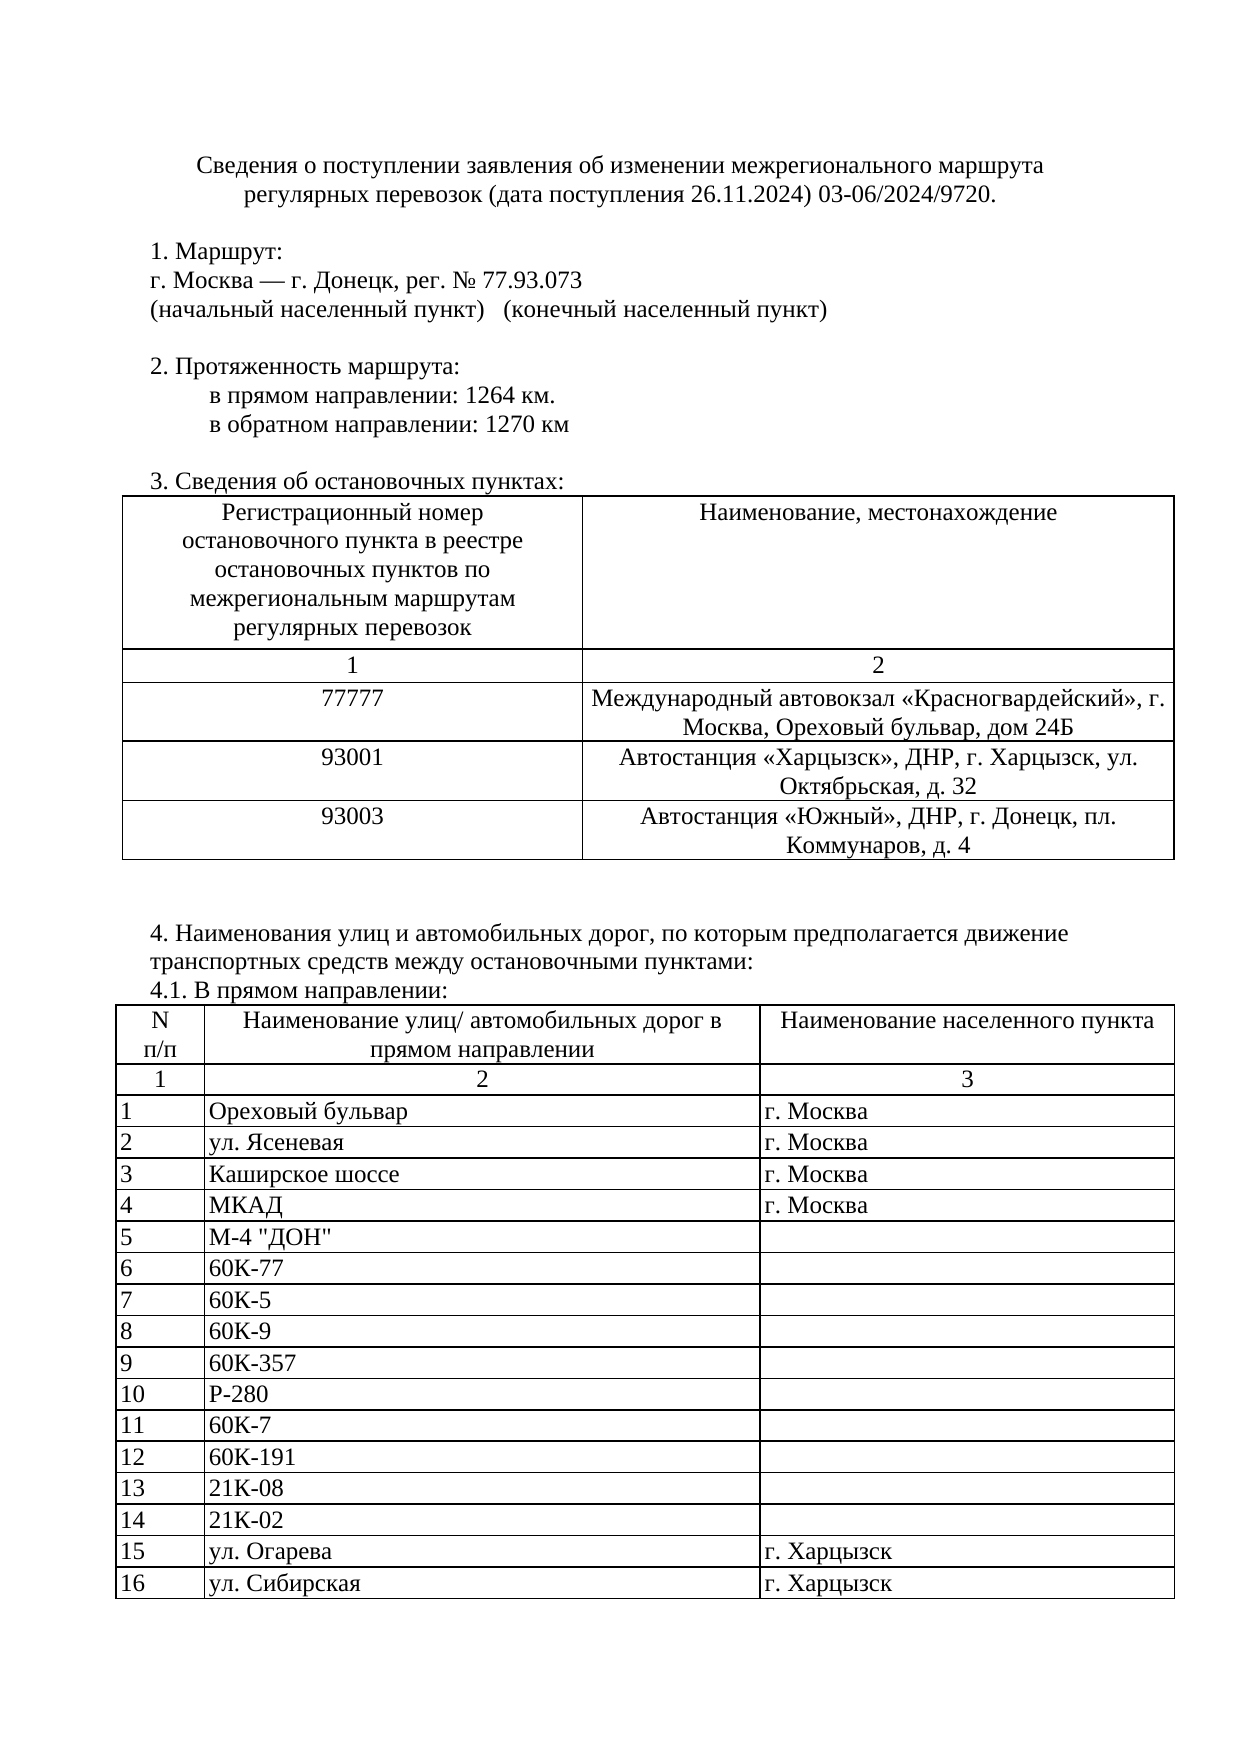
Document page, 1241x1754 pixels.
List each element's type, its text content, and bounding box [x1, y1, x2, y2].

table_cell Автостанция «Южный», ДНР, г. Донецк, пл. Коммунаров, д. 4 [583, 801, 1173, 858]
table_cell Автостанция «Харцызск», ДНР, г. Харцызск, ул. Октябрьская, д. 32 [583, 742, 1173, 799]
table_cell г. Москва [761, 1159, 1174, 1189]
table_cell [761, 1505, 1174, 1535]
table_cell 21К-02 [205, 1505, 759, 1535]
text 4.1. В прямом направлении: [150, 975, 1090, 1004]
text в обратном направлении: 1270 км [150, 409, 1090, 437]
table_cell ул. Огарева [205, 1536, 759, 1566]
table_cell г. Москва [761, 1190, 1174, 1220]
table_cell [761, 1379, 1174, 1409]
table_cell 13 [117, 1473, 204, 1503]
table_cell 21К-08 [205, 1473, 759, 1503]
table_header Наименование населенного пункта [761, 1006, 1174, 1063]
table_cell 1 [123, 650, 582, 681]
table_cell 14 [117, 1505, 204, 1535]
table_cell 9 [117, 1348, 204, 1377]
table_header Наименование улиц/ автомобильных дорог в прямом направлении [205, 1006, 759, 1063]
table_cell [761, 1348, 1174, 1377]
table_cell 3 [117, 1159, 204, 1189]
table_cell [761, 1285, 1174, 1314]
table_cell 10 [117, 1379, 204, 1409]
text 3. Сведения об остановочных пунктах: [150, 466, 1090, 495]
table_cell 12 [117, 1442, 204, 1472]
text 1. Маршрут: [150, 236, 1090, 265]
table_cell 7 [117, 1285, 204, 1314]
table_cell 6 [117, 1253, 204, 1283]
table_cell 93003 [123, 801, 582, 858]
table_cell 8 [117, 1316, 204, 1346]
table_cell 1 [117, 1096, 204, 1126]
table_cell 1 [117, 1065, 204, 1094]
table_cell [761, 1473, 1174, 1503]
table_cell г. Харцызск [761, 1568, 1174, 1598]
table_cell 60К-7 [205, 1411, 759, 1440]
text (начальный населенный пункт) (конечный населенный пункт) [150, 294, 1090, 322]
table_header Регистрационный номер остановочного пункта в реестре остановочных пунктов по межрегиональным маршрутам регулярных перевозок [123, 497, 582, 648]
table_cell МКАД [205, 1190, 759, 1220]
text Сведения о поступлении заявления об изменении межрегионального маршрута регулярных перевозок (дата поступления 26.11.2024) 03-06/2024/9720. [150, 150, 1090, 207]
table_cell г. Москва [761, 1096, 1174, 1126]
table_cell Р-280 [205, 1379, 759, 1409]
table_header N п/п [117, 1006, 204, 1063]
table_cell 5 [117, 1222, 204, 1252]
text в прямом направлении: 1264 км. [150, 380, 1090, 409]
table_cell 2 [117, 1127, 204, 1157]
table_cell 60К-191 [205, 1442, 759, 1472]
table_cell 93001 [123, 742, 582, 799]
table_cell Ореховый бульвар [205, 1096, 759, 1126]
table_cell 2 [583, 650, 1173, 681]
text г. Москва — г. Донецк, рег. № 77.93.073 [150, 265, 1090, 294]
table_cell [761, 1222, 1174, 1252]
table_cell 4 [117, 1190, 204, 1220]
table_cell 60К-5 [205, 1285, 759, 1314]
table_cell Каширское шоссе [205, 1159, 759, 1189]
table_cell [761, 1411, 1174, 1440]
table_cell г. Москва [761, 1127, 1174, 1157]
table_cell г. Харцызск [761, 1536, 1174, 1566]
text 2. Протяженность маршрута: [150, 351, 1090, 380]
table_cell М-4 "ДОН" [205, 1222, 759, 1252]
table_header Наименование, местонахождение [583, 497, 1173, 648]
table_cell 60К-9 [205, 1316, 759, 1346]
table_cell [761, 1316, 1174, 1346]
table_cell 11 [117, 1411, 204, 1440]
table_cell ул. Сибирская [205, 1568, 759, 1598]
table_cell 15 [117, 1536, 204, 1566]
table_cell ул. Ясеневая [205, 1127, 759, 1157]
table_cell 2 [205, 1065, 759, 1094]
table_cell 60К-77 [205, 1253, 759, 1283]
table_cell 77777 [123, 683, 582, 740]
table_cell 60К-357 [205, 1348, 759, 1377]
text 4. Наименования улиц и автомобильных дорог, по которым предполагается движение транспортных средств между остановочными пунктами: [150, 918, 1090, 975]
table_cell 16 [117, 1568, 204, 1598]
table_cell [761, 1442, 1174, 1472]
table_cell Международный автовокзал «Красногвардейский», г. Москва, Ореховый бульвар, дом 24Б [583, 683, 1173, 740]
table_cell [761, 1253, 1174, 1283]
table_cell 3 [761, 1065, 1174, 1094]
